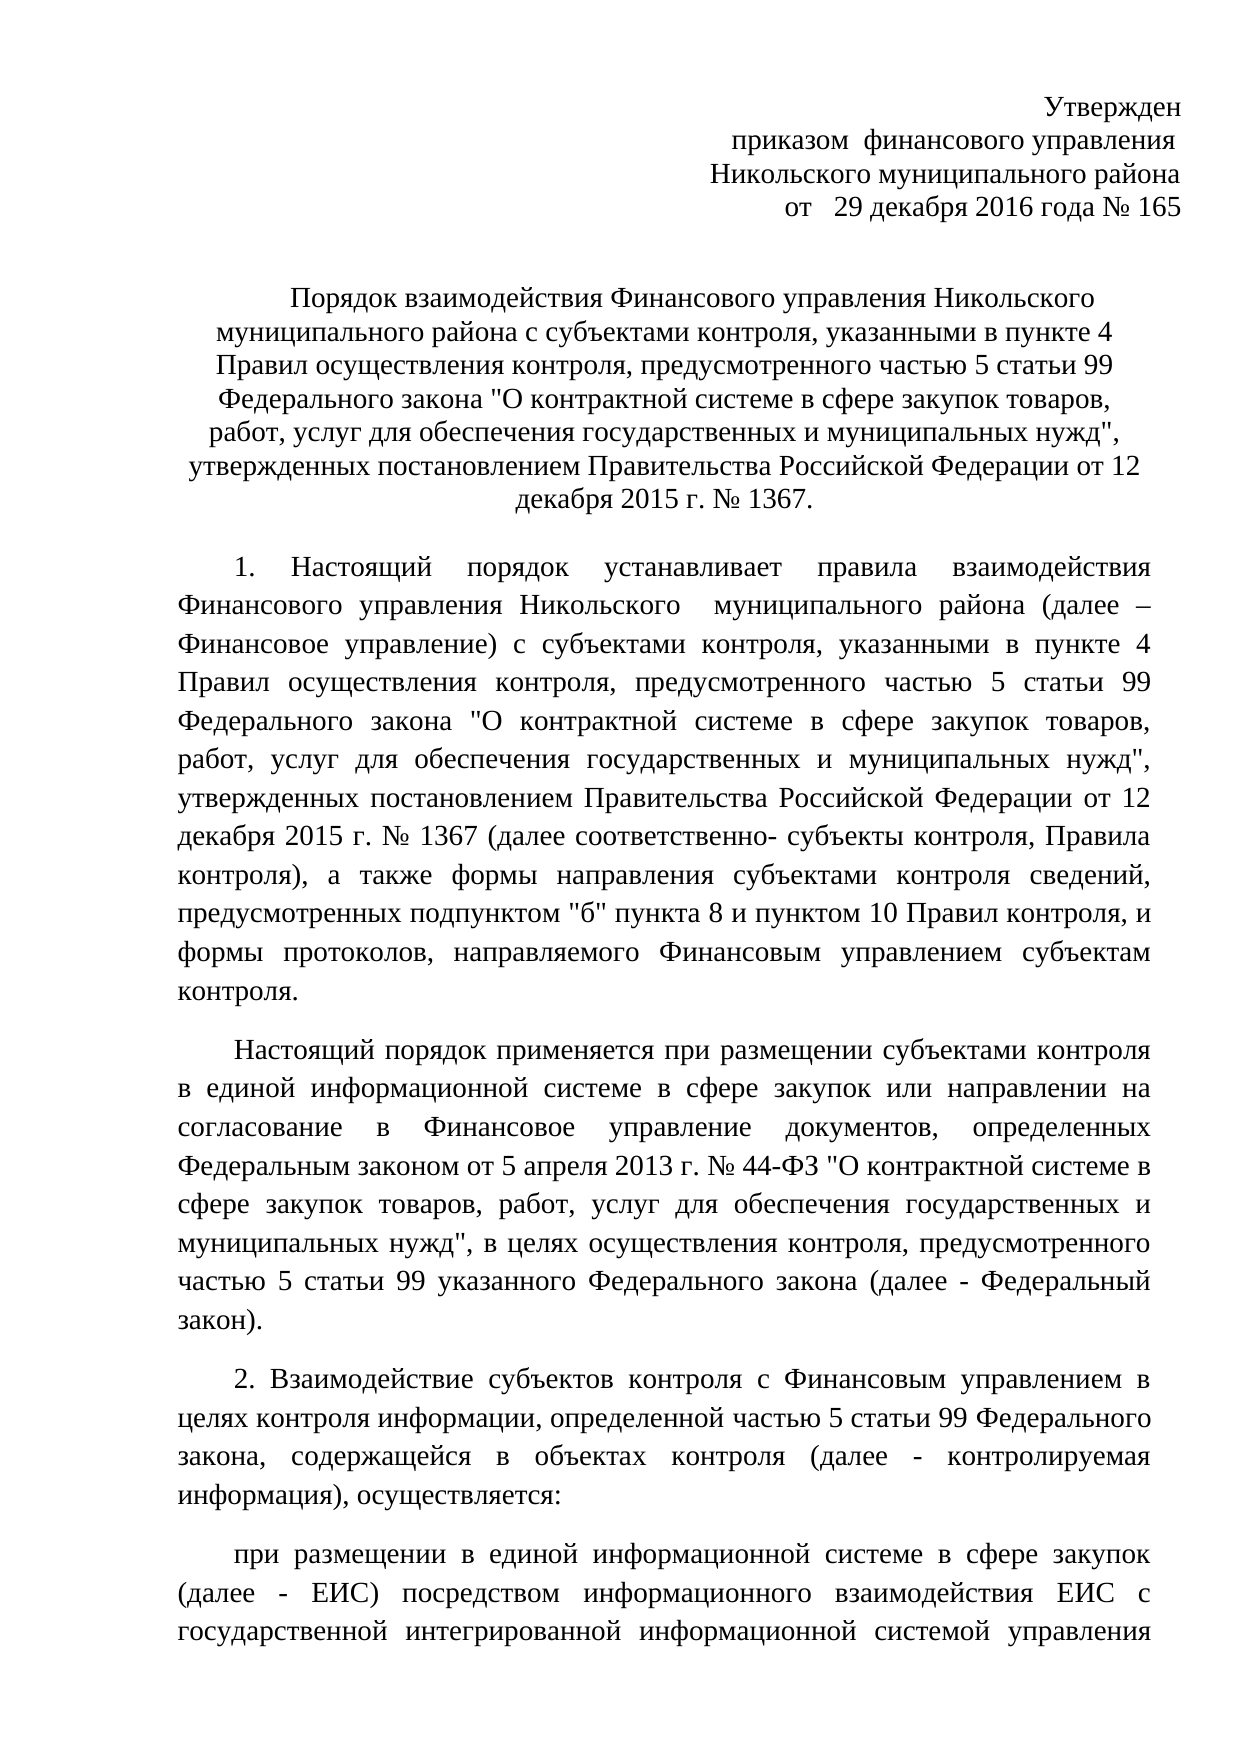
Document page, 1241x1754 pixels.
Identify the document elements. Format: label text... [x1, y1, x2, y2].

text Порядок взаимодействия Финансового управления Никольского муниципального района с субъектами контроля, указанными в пункте 4 Правил осуществления контроля, предусмотренного частью 5 статьи 99 Федерального закона "О контрактной системе в сфере закупок товаров, работ, услуг для обеспечения государственных и муниципальных нужд", утвержденных постановлением Правительства Российской Федерации от 12 декабря . № 1367. [177, 280, 1152, 515]
text Утвержден [177, 89, 1181, 122]
text 1. Настоящий порядок устанавливает правила взаимодействия Финансового управления Никольского муниципального района (далее –Финансовое управление) с субъектами контроля, указанными в пункте 4 Правил осуществления контроля, предусмотренного частью 5 статьи 99 Федерального закона "О контрактной системе в сфере закупок товаров, работ, услуг для обеспечения государственных и муниципальных нужд", утвержденных постановлением Правительства Российской Федерации от 12 декабря . № 1367 (далее соответственно- субъекты контроля, Правила контроля), а также формы направления субъектами контроля сведений, предусмотренных подпунктом "б" пункта 8 и пунктом 10 Правил контроля, и формы протоколов, направляемого Финансовым управлением субъектам контроля. [177, 549, 1152, 1006]
text 2. Взаимодействие субъектов контроля с Финансовым управлением в целях контроля информации, определенной частью 5 статьи 99 Федерального закона, содержащейся в объектах контроля (далее - контролируемая информация), осуществляется: [177, 1361, 1152, 1510]
text Никольского муниципального района [177, 156, 1181, 189]
text Настоящий порядок применяется при размещении субъектами контроля в единой информационной системе в сфере закупок или направлении на согласование в Финансовое управление документов, определенных Федеральным законом от 5 апреля . № 44-ФЗ "О контрактной системе в сфере закупок товаров, работ, услуг для обеспечения государственных и муниципальных нужд", в целях осуществления контроля, предусмотренного частью 5 статьи 99 указанного Федерального закона (далее - Федеральный закон). [177, 1032, 1152, 1335]
text приказом финансового управления [177, 122, 1181, 156]
text от 29 декабря 2016 года № 165 [738, 189, 1181, 223]
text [177, 1536, 1152, 1647]
